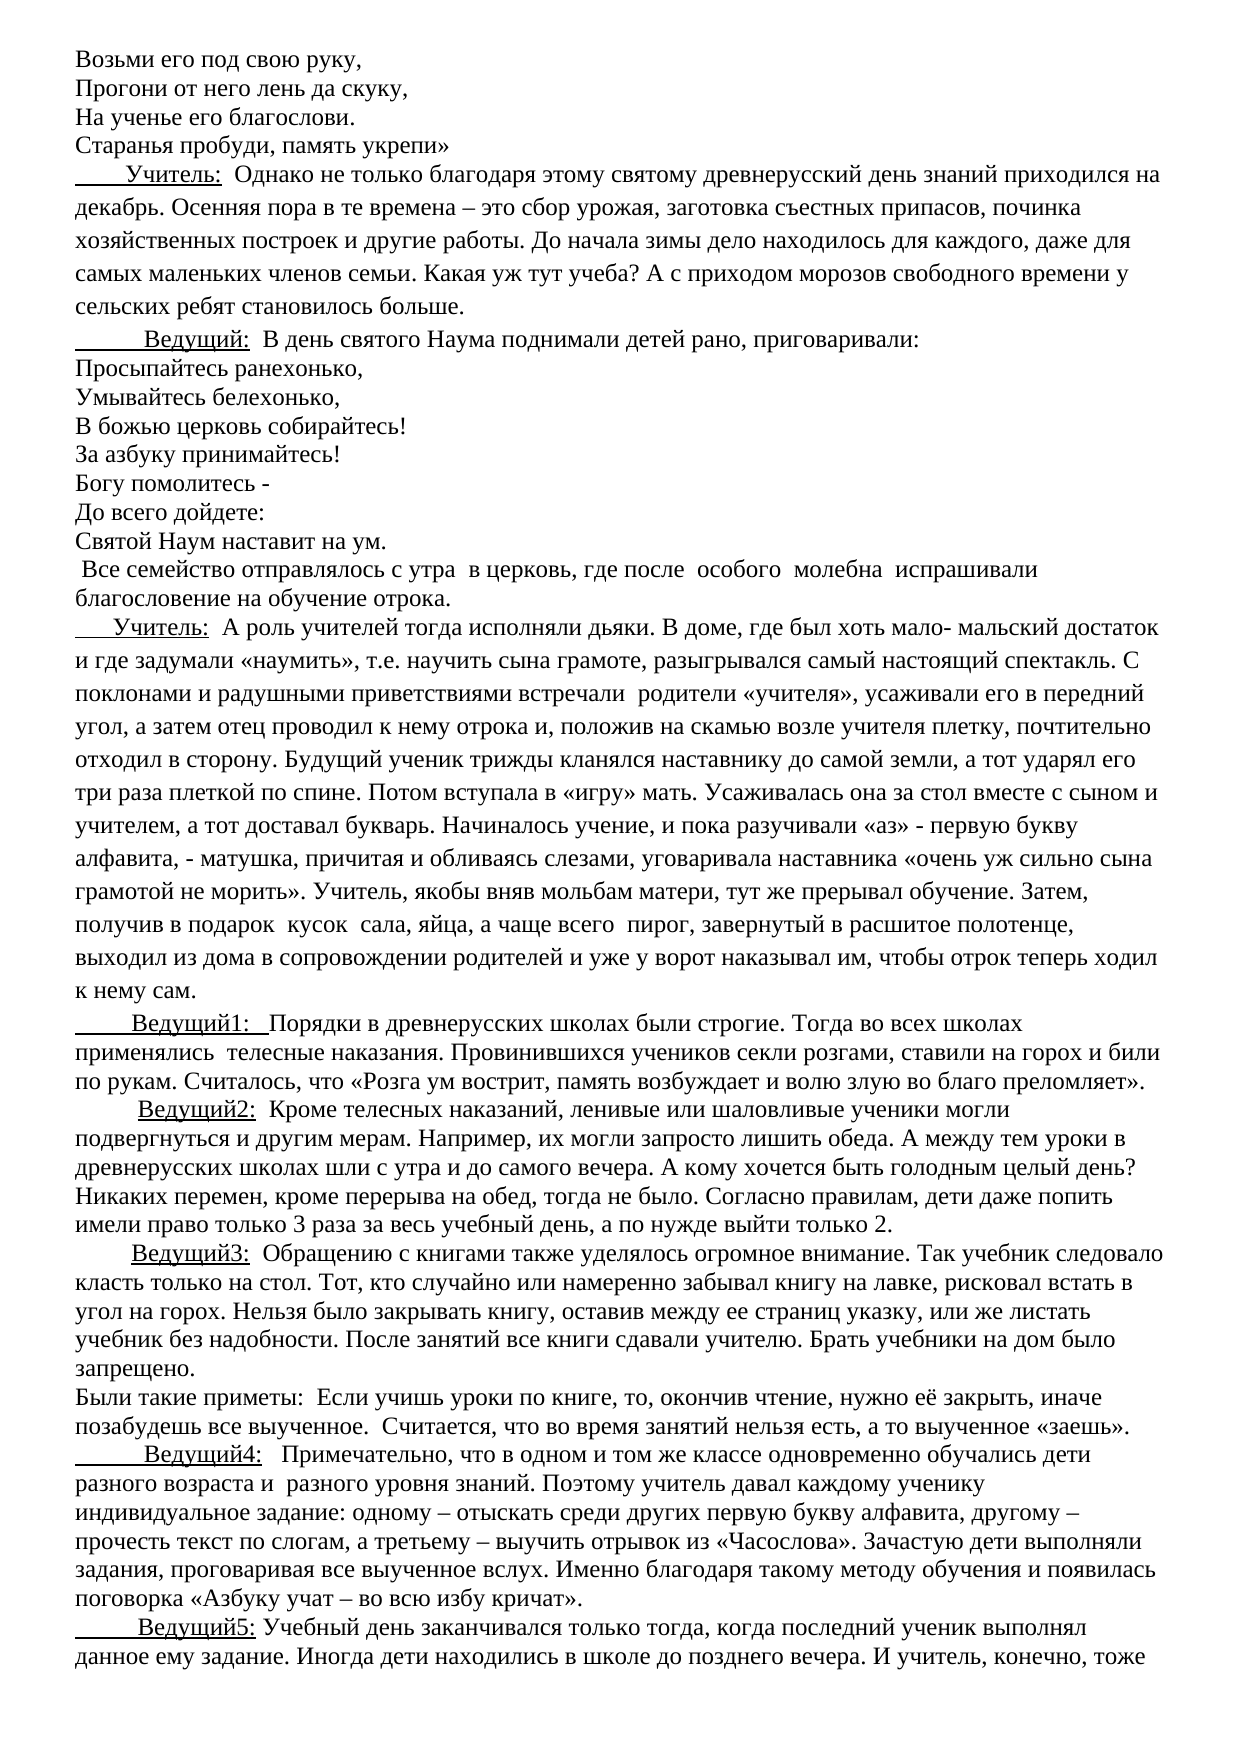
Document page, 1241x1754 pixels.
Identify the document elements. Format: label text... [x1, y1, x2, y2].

text Были такие приметы: Если учишь уроки по книге, то, окончив чтение, нужно её закрыть, иначе позабудешь все выученное. Считается, что во время занятий нельзя есть, а то выученное «заешь». [75, 1382, 1165, 1439]
text Ведущий: В день святого Наума поднимали детей рано, приговаривали: [75, 324, 1165, 353]
text Святой Наум наставит на ум. [75, 526, 1165, 554]
text Учитель: А роль учителей тогда исполняли дьяки. В доме, где был хоть мало- мальский достаток и где задумали «наумить», т.е. научить сына грамоте, разыгрывался самый настоящий спектакль. С поклонами и радушными приветствиями встречали родители «учителя», усаживали его в передний угол, а затем отец проводил к нему отрока и, положив на скамью возле учителя плетку, почтительно отходил в сторону. Будущий ученик трижды кланялся наставнику до самой земли, а тот ударял его три раза плеткой по спине. Потом вступала в «игру» мать. Усаживалась она за стол вместе с сыном и учителем, а тот доставал букварь. Начиналось учение, и пока разучивали «аз» - первую букву алфавита, - матушка, причитая и обливаясь слезами, уговаривала наставника «очень уж сильно сына грамотой не морить». Учитель, якобы вняв мольбам матери, тут же прерывал обучение. Затем, получив в подарок кусок сала, яйца, а чаще всего пирог, завернутый в расшитое полотенце, выходил из дома в сопровождении родителей и уже у ворот наказывал им, чтобы отрок теперь ходил к нему сам. [75, 612, 1165, 1004]
text Богу помолитесь - [75, 468, 1165, 497]
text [75, 1612, 1165, 1669]
text В божью церковь собирайтесь! [75, 411, 1165, 439]
text Умывайтесь белехонько, [75, 382, 1165, 411]
text Возьми его под свою руку, [75, 44, 1165, 73]
text До всего дойдете: [75, 497, 1165, 526]
text За азбуку принимайтесь! [75, 439, 1165, 468]
text Все семейство отправлялось с утра в церковь, где после особого молебна испрашивали благословение на обучение отрока. [75, 554, 1165, 612]
text Старанья пробуди, память укрепи» [75, 131, 1165, 159]
text Учитель: Однако не только благодаря этому святому древнерусский день знаний приходился на декабрь. Осенняя пора в те времена – это сбор урожая, заготовка съестных припасов, починка хозяйственных построек и другие работы. До начала зимы дело находилось для каждого, даже для самых маленьких членов семьи. Какая уж тут учеба? А с приходом морозов свободного времени у сельских ребят становилось больше. [75, 159, 1165, 320]
text Просыпайтесь ранехонько, [75, 353, 1165, 382]
text На ученье его благослови. [75, 102, 1165, 131]
text Ведущий1: Порядки в древнерусских школах были строгие. Тогда во всех школах применялись телесные наказания. Провинившихся учеников секли розгами, ставили на горох и били по рукам. Считалось, что «Розга ум вострит, память возбуждает и волю злую во благо преломляет». Ведущий2: Кроме телесных наказаний, ленивые или шаловливые ученики могли подвергнуться и другим мерам. Например, их могли запросто лишить обеда. А между тем уроки в древнерусских школах шли с утра и до самого вечера. А кому хочется быть голодным целый день? Никаких перемен, кроме перерыва на обед, тогда не было. Согласно правилам, дети даже попить имели право только 3 раза за весь учебный день, а по нужде выйти только 2. Ведущий3: Обращению с книгами также уделялось огромное внимание. Так учебник следовало класть только на стол. Тот, кто случайно или намеренно забывал книгу на лавке, рисковал встать в угол на горох. Нельзя было закрывать книгу, оставив между ее страниц указку, или же листать учебник без надобности. После занятий все книги сдавали учителю. Брать учебники на дом было запрещено. [75, 1008, 1165, 1382]
text Прогони от него лень да скуку, [75, 73, 1165, 102]
text Ведущий4: Примечательно, что в одном и том же классе одновременно обучались дети разного возраста и разного уровня знаний. Поэтому учитель давал каждому ученику индивидуальное задание: одному – отыскать среди других первую букву алфавита, другому – прочесть текст по слогам, а третьему – выучить отрывок из «Часослова». Зачастую дети выполняли задания, проговаривая все выученное вслух. Именно благодаря такому методу обучения и появилась поговорка «Азбуку учат – во всю избу кричат». [75, 1439, 1165, 1612]
